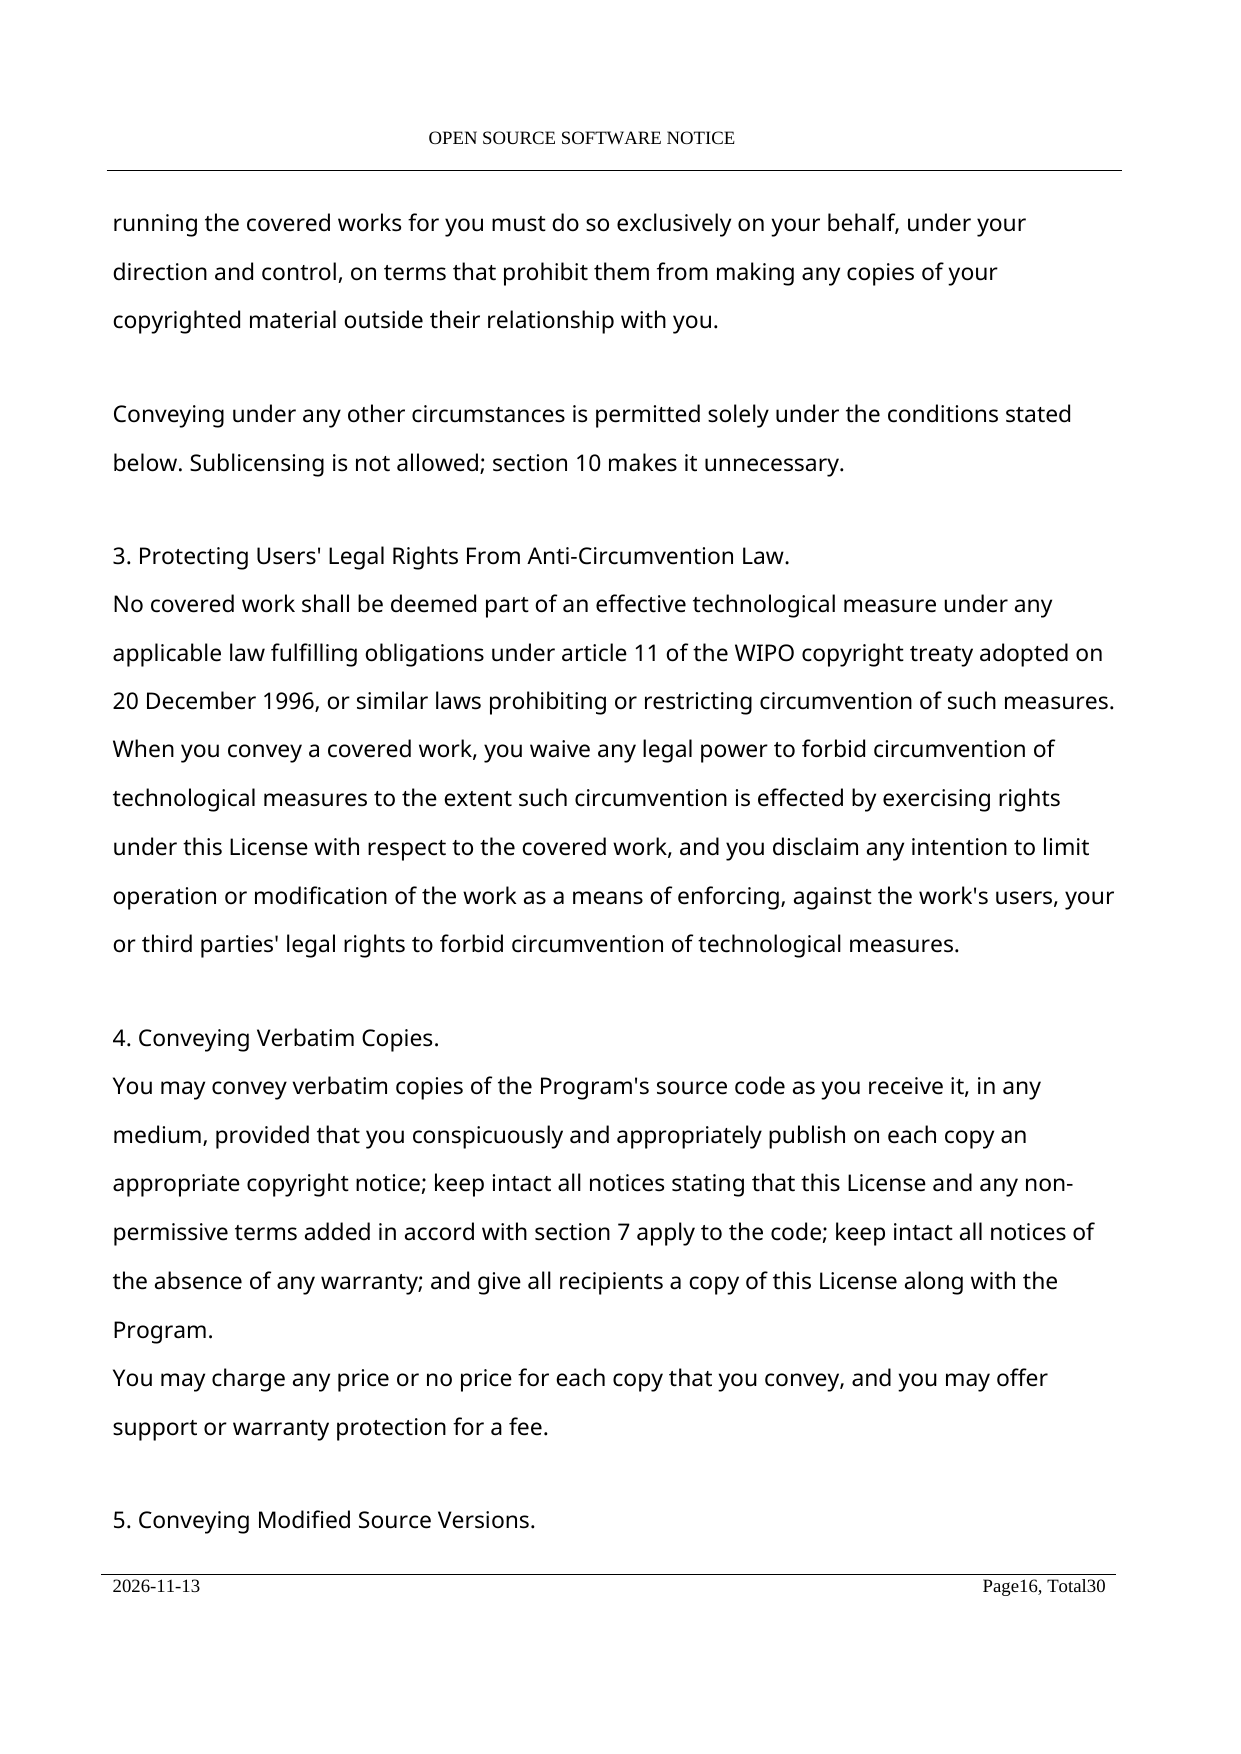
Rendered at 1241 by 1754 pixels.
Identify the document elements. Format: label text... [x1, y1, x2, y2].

text You may charge any price or no price for each copy that you convey, and you may offer support or warranty protection for a fee. [112, 1361, 1128, 1442]
text 5. Conveying Modified Source Versions. [112, 1503, 1128, 1536]
text When you convey a covered work, you waive any legal power to forbid circumvention of technological measures to the extent such circumvention is effected by exercising rights under this License with respect to the covered work, and you disclaim any intention to limit operation or modification of the work as a means of enforcing, against the work's users, your or third parties' legal rights to forbid circumvention of technological measures. [112, 733, 1128, 960]
text Conveying under any other circumstances is permitted solely under the conditions stated below. Sublicensing is not allowed; section 10 makes it unnecessary. [112, 397, 1128, 478]
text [112, 206, 1128, 336]
text 3. Protecting Users' Legal Rights From Anti-Circumvention Law. [112, 539, 1128, 572]
text 4. Conveying Verbatim Copies. [112, 1021, 1128, 1053]
text You may convey verbatim copies of the Program's source code as you receive it, in any medium, provided that you conspicuously and appropriately publish on each copy an appropriate copyright notice; keep intact all notices stating that this License and any non-permissive terms added in accord with section 7 apply to the code; keep intact all notices of the absence of any warranty; and give all recipients a copy of this License along with the Program. [112, 1069, 1128, 1345]
text No covered work shall be deemed part of an effective technological measure under any applicable law fulfilling obligations under article 11 of the WIPO copyright treaty adopted on 20 December 1996, or similar laws prohibiting or restricting circumvention of such measures. [112, 587, 1128, 717]
